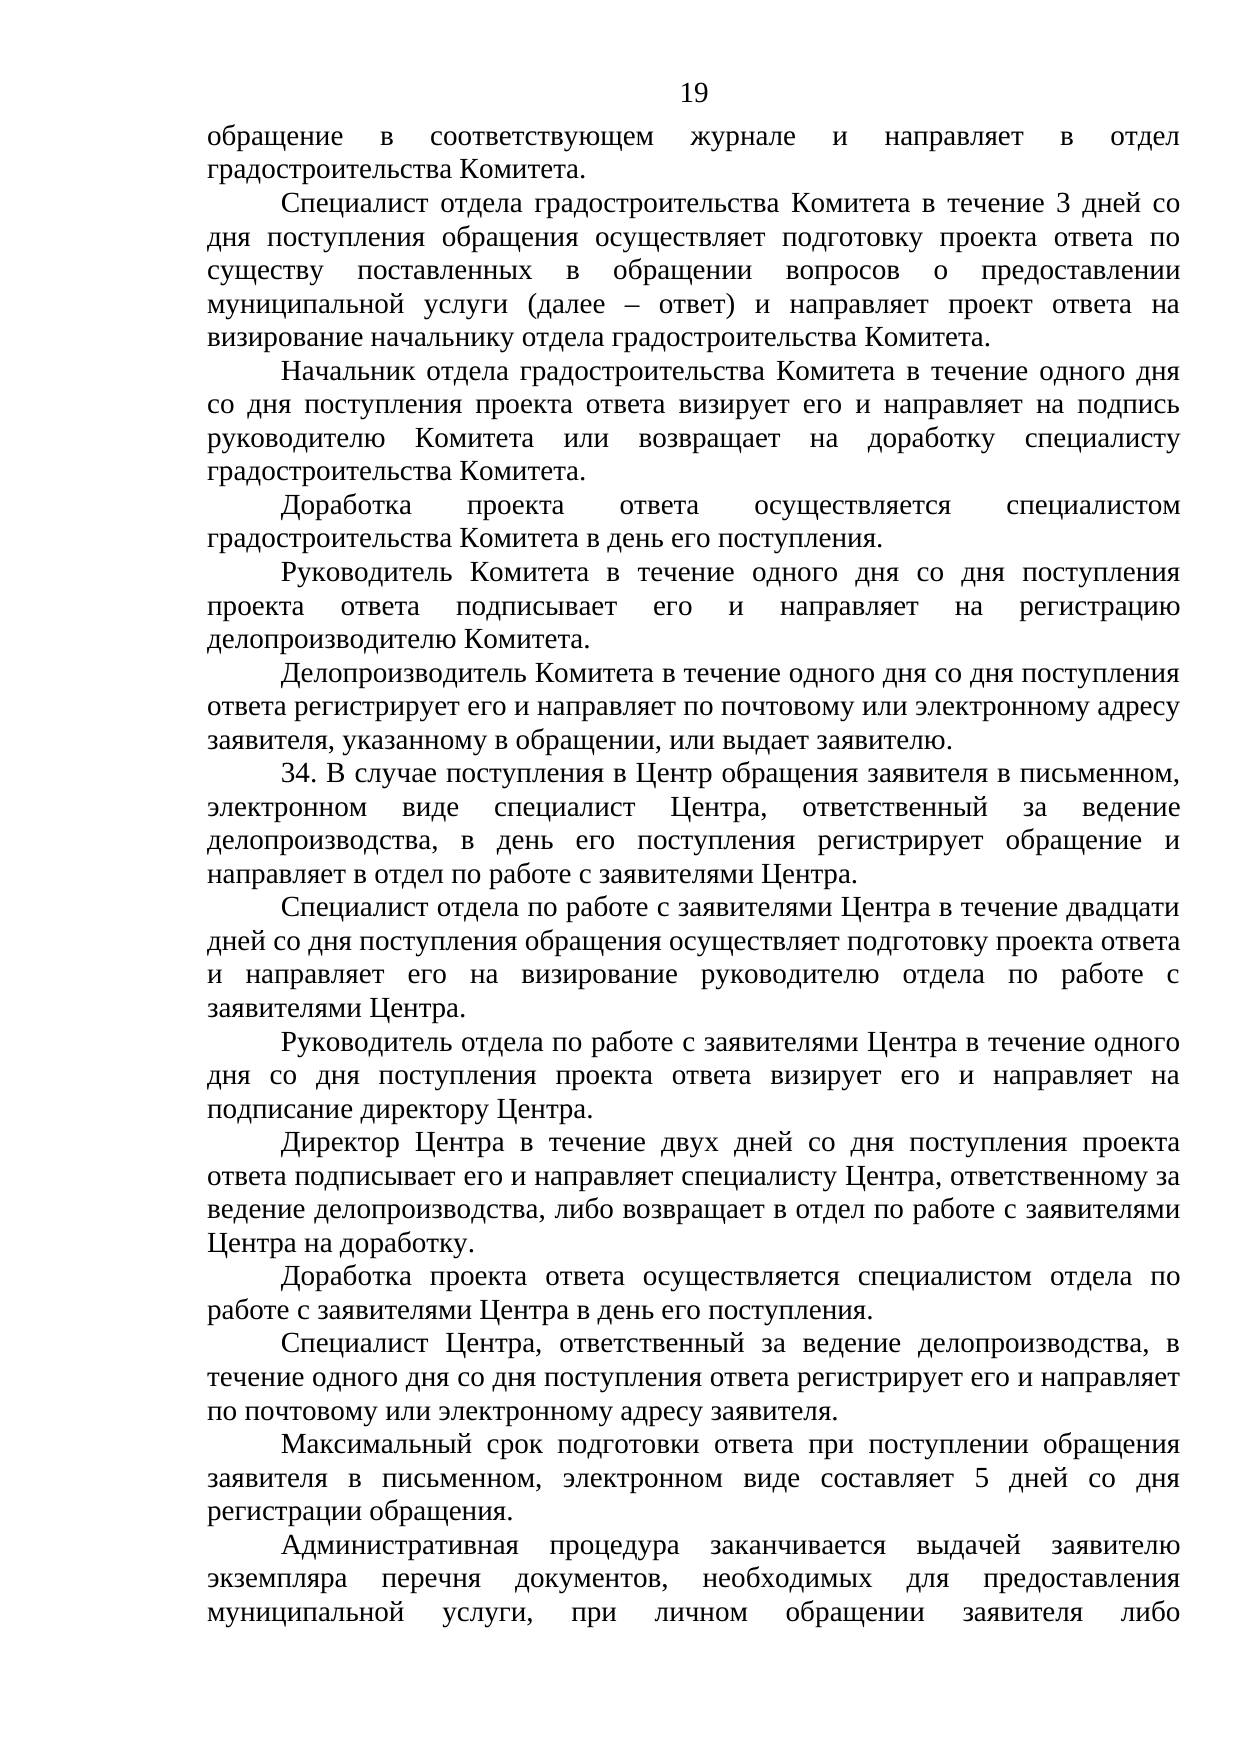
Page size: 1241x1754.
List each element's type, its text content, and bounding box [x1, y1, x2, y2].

text Специалист отдела по работе с заявителями Центра в течение двадцати дней со дня поступления обращения осуществляет подготовку проекта ответа и направляет его на визирование руководителю отдела по работе с заявителями Центра. [207, 889, 1181, 1024]
text Специалист Центра, ответственный за ведение делопроизводства, в течение одного дня со дня поступления ответа регистрирует его и направляет по почтовому или электронному адресу заявителя. [207, 1326, 1181, 1426]
text Максимальный срок подготовки ответа при поступлении обращения заявителя в письменном, электронном виде составляет 5 дней со дня регистрации обращения. [207, 1426, 1181, 1527]
text 34. В случае поступления в Центр обращения заявителя в письменном, электронном виде специалист Центра, ответственный за ведение делопроизводства, в день его поступления регистрирует обращение и направляет в отдел по работе с заявителями Центра. [207, 755, 1181, 889]
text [207, 118, 1181, 185]
text Специалист отдела градостроительства Комитета в течение 3 дней со дня поступления обращения осуществляет подготовку проекта ответа по существу поставленных в обращении вопросов о предоставлении муниципальной услуги (далее – ответ) и направляет проект ответа на визирование начальнику отдела градостроительства Комитета. [207, 185, 1181, 353]
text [207, 1527, 1181, 1627]
text Доработка проекта ответа осуществляется специалистом градостроительства Комитета в день его поступления. [207, 487, 1181, 554]
text Руководитель отдела по работе с заявителями Центра в течение одного дня со дня поступления проекта ответа визирует его и направляет на подписание директору Центра. [207, 1024, 1181, 1124]
text Директор Центра в течение двух дней со дня поступления проекта ответа подписывает его и направляет специалисту Центра, ответственному за ведение делопроизводства, либо возвращает в отдел по работе с заявителями Центра на доработку. [207, 1124, 1181, 1258]
text Доработка проекта ответа осуществляется специалистом отдела по работе с заявителями Центра в день его поступления. [207, 1258, 1181, 1326]
text Начальник отдела градостроительства Комитета в течение одного дня со дня поступления проекта ответа визирует его и направляет на подпись руководителю Комитета или возвращает на доработку специалисту градостроительства Комитета. [207, 353, 1181, 487]
text Руководитель Комитета в течение одного дня со дня поступления проекта ответа подписывает его и направляет на регистрацию делопроизводителю Комитета. [207, 554, 1181, 655]
text Делопроизводитель Комитета в течение одного дня со дня поступления ответа регистрирует его и направляет по почтовому или электронному адресу заявителя, указанному в обращении, или выдает заявителю. [207, 655, 1181, 755]
